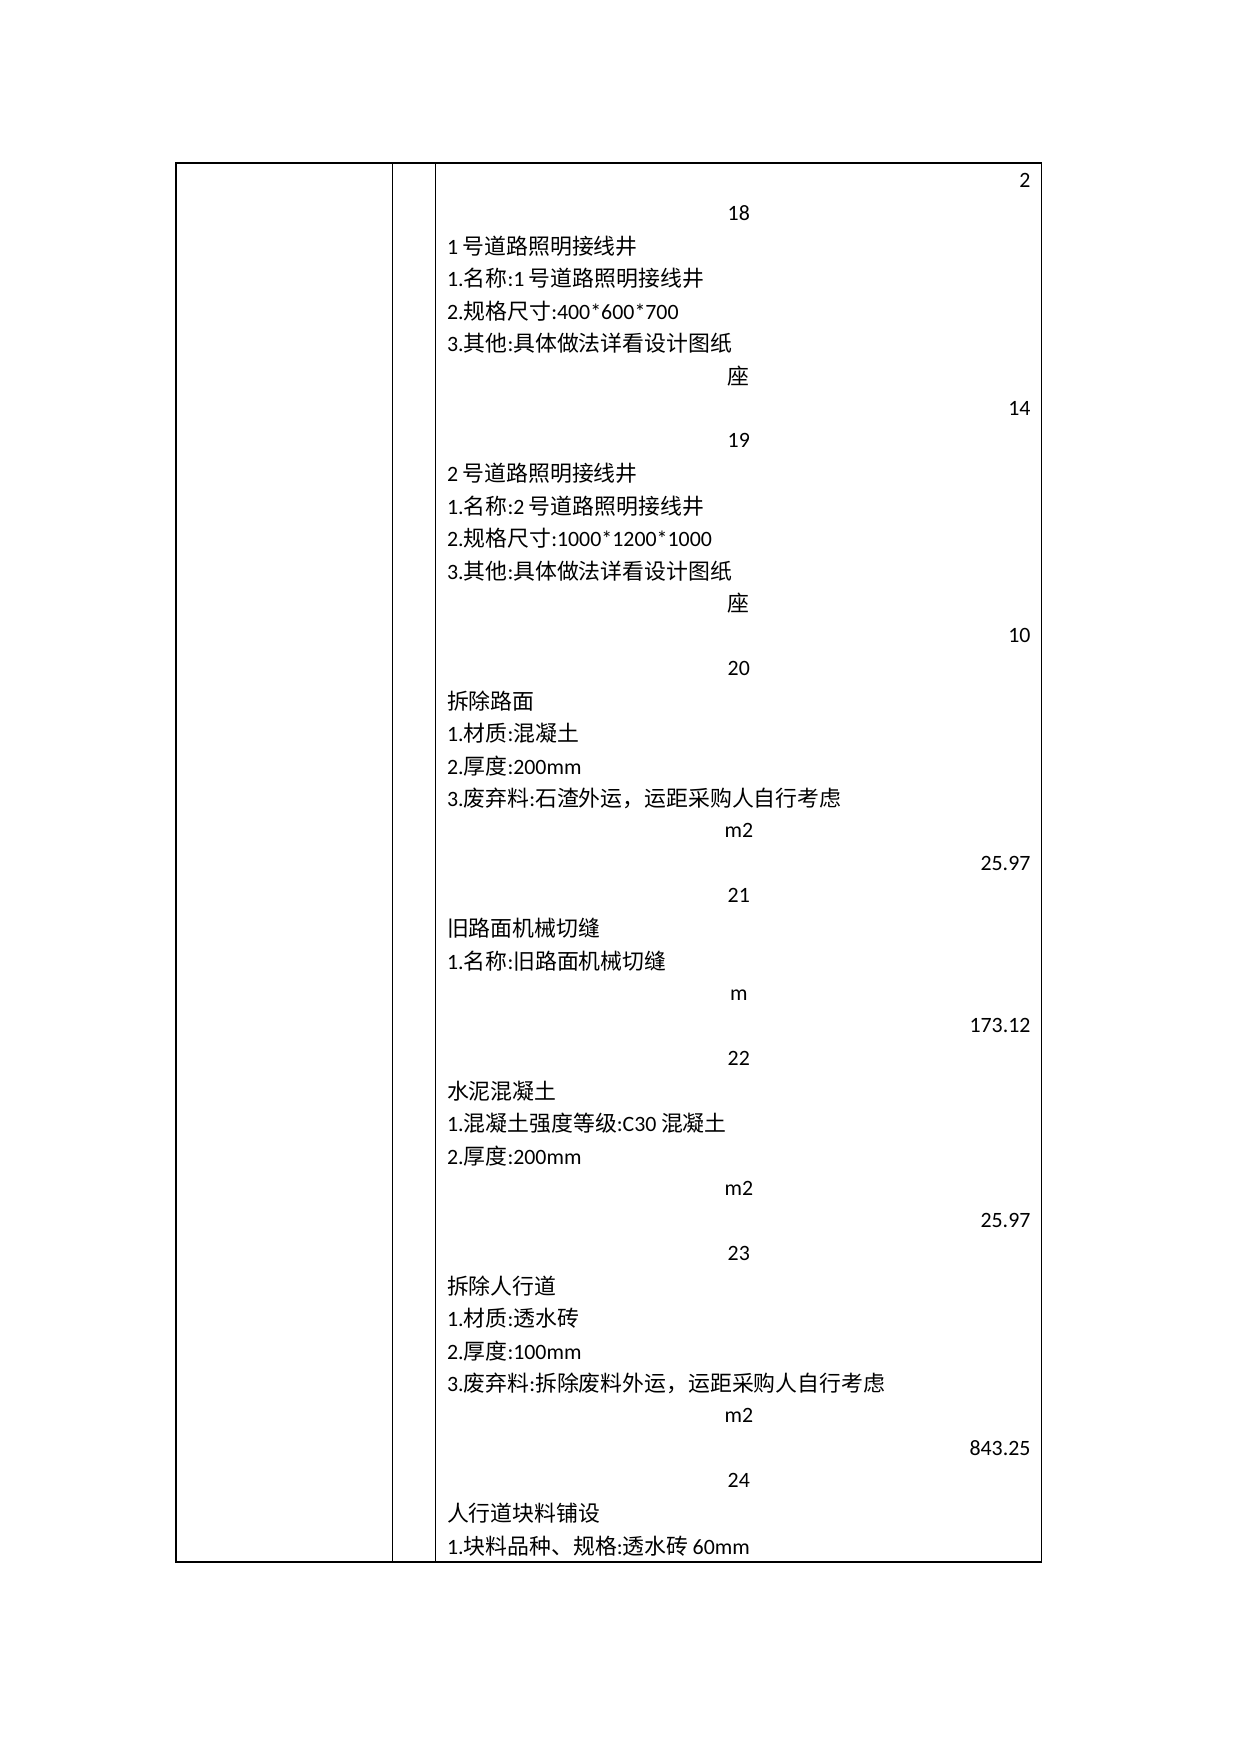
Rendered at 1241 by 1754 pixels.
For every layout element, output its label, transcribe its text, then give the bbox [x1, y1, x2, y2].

table_cell [177, 164, 392, 1561]
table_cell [436, 164, 1041, 1561]
table_cell 1 [393, 164, 435, 1561]
